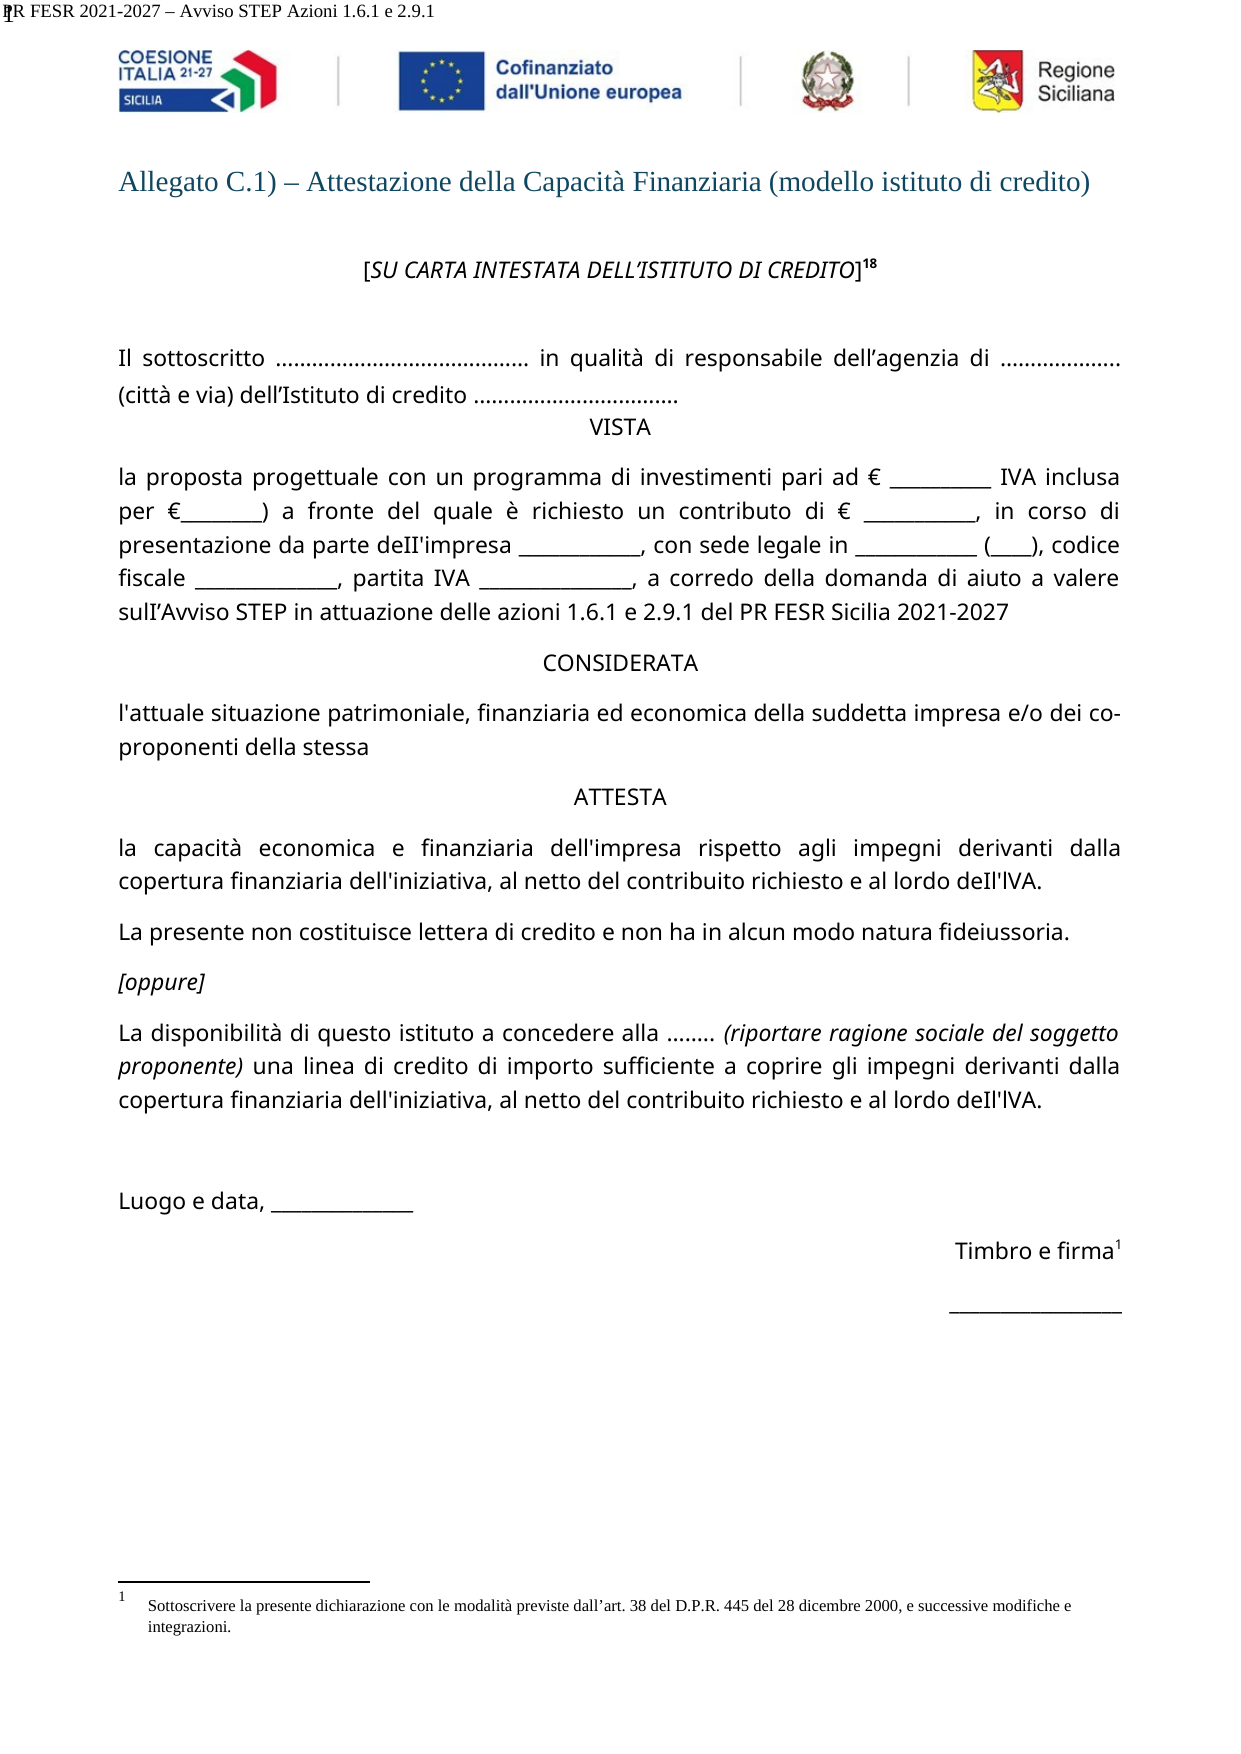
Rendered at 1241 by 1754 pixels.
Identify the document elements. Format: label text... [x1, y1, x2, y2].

text [oppure] [118, 966, 1122, 997]
text VISTA [118, 411, 1122, 442]
text CONSIDERATA [118, 647, 1122, 678]
text _________________ [118, 1286, 1122, 1317]
text La presente non costituisce lettera di credito e non ha in alcun modo natura fideiussoria. [118, 916, 1122, 947]
text la capacità economica e finanziaria dell'impresa rispetto agli impegni derivanti dalla copertura finanziaria dell'iniziativa, al netto del contribuito richiesto e al lordo deIl'lVA. [118, 832, 1122, 897]
text Luogo e data, ______________ [118, 1185, 1122, 1216]
picture [118, 50, 1115, 113]
text [SU CARTA INTESTATA DELL’ISTITUTO DI CREDITO]18 [119, 254, 1121, 285]
text la proposta progettuale con un programma di investimenti pari ad € __________ IVA inclusa per €________) a fronte del quale è richiesto un contributo di € ___________, in corso di presentazione da parte deII'impresa ____________, con sede legale in ____________ (____), codice fiscale ______________, partita IVA _______________, a corredo della domanda di aiuto a valere sulI’Avviso STEP in attuazione delle azioni 1.6.1 e 2.9.1 del PR FESR Sicilia 2021-2027 [118, 461, 1122, 627]
text La disponibilità di questo istituto a concedere alla …….. (riportare ragione sociale del soggetto proponente) una linea di credito di importo sufficiente a coprire gli impegni derivanti dalla copertura finanziaria dell'iniziativa, al netto del contribuito richiesto e al lordo deIl'lVA. [118, 1017, 1122, 1115]
list Il sottoscritto …………………………………… in qualità di responsabile dell’agenzia di ……………….. (città e via) dell’Istituto di credito ……………………………. [118, 336, 1122, 411]
subtitle Allegato C.1) – Attestazione della Capacità Finanziaria (modello istituto di credito) [118, 164, 1122, 198]
text Timbro e firma [118, 1235, 1122, 1267]
text l'attuale situazione patrimoniale, finanziaria ed economica della suddetta impresa e/o dei co-proponenti della stessa [118, 697, 1122, 762]
text ATTESTA [118, 781, 1122, 812]
